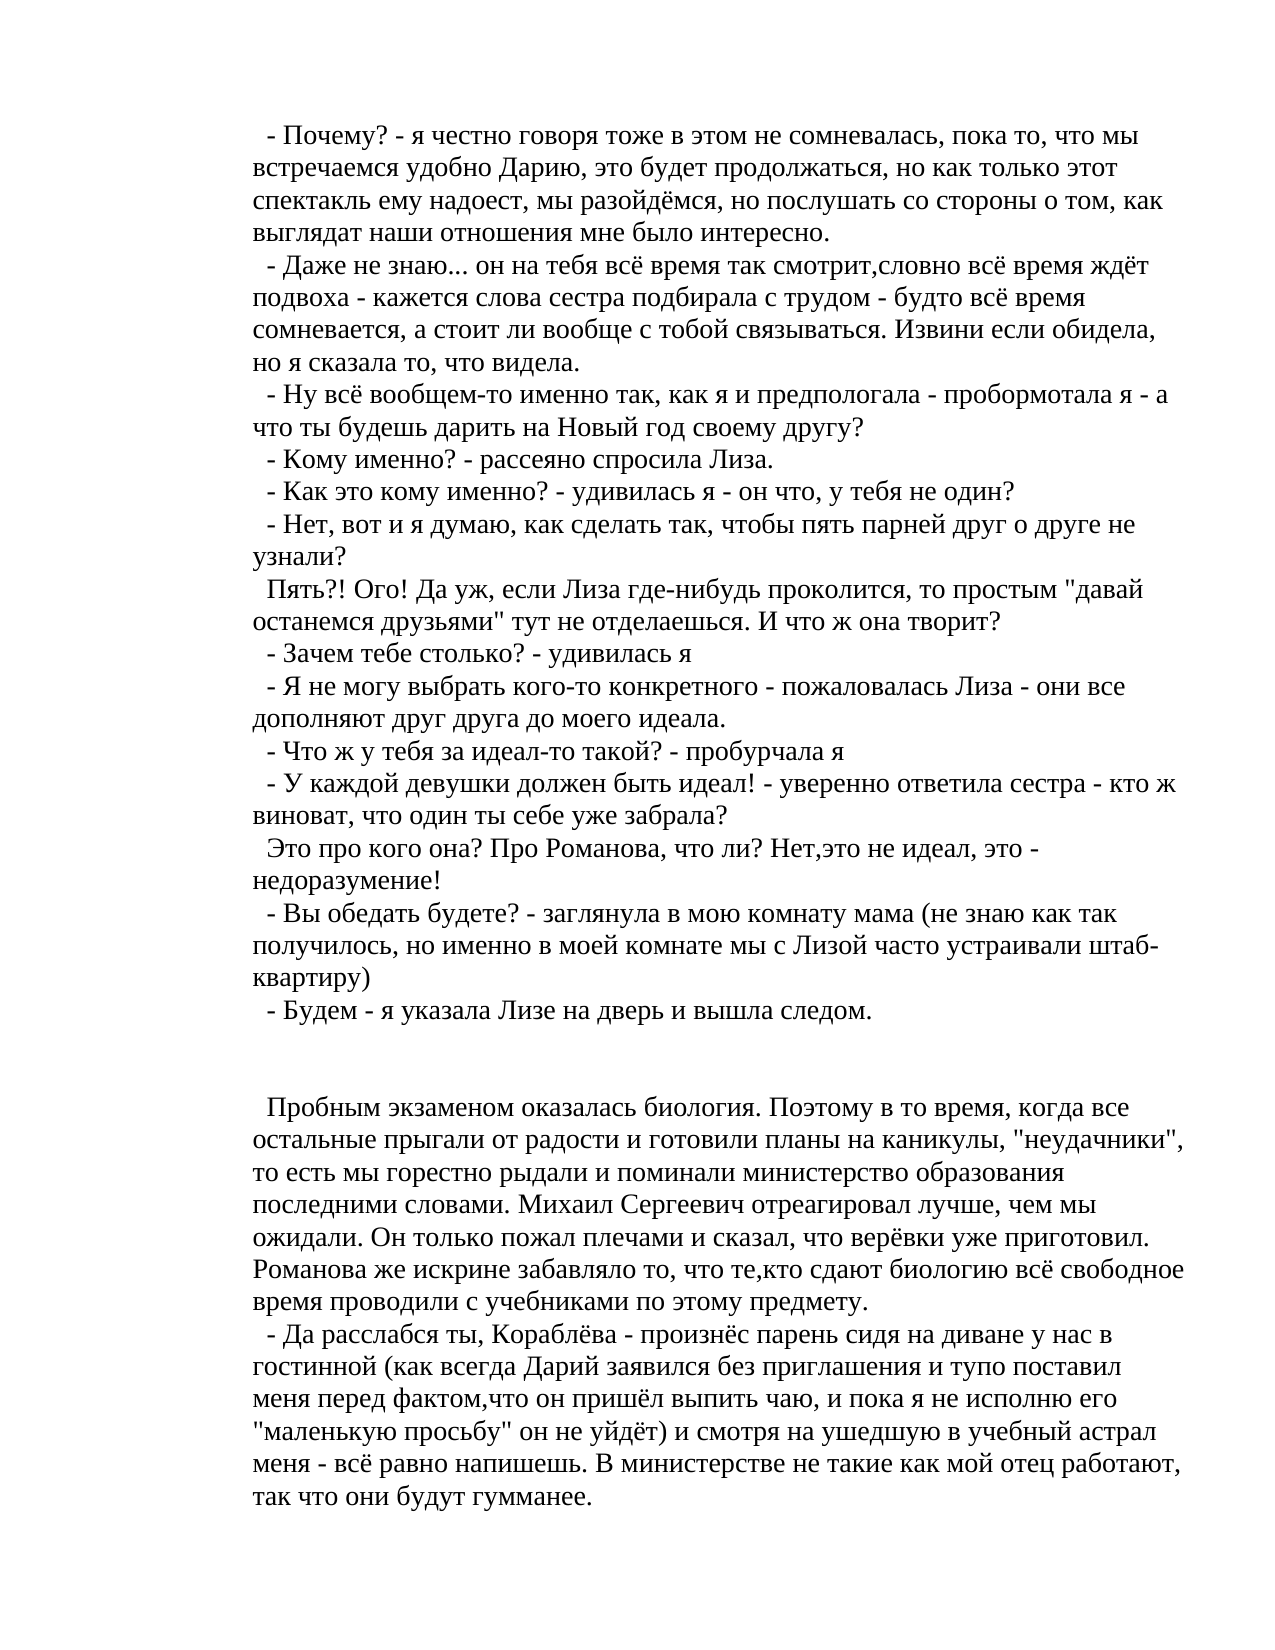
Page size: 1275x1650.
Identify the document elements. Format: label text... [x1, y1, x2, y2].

text - Да расслабся ты, Кораблёва - произнёс парень сидя на диване у нас в гостинной (как всегда Дарий заявился без приглашения и тупо поставил меня перед фактом,что он пришёл выпить чаю, и пока я не исполню его "маленькую просьбу" он не уйдёт) и смотря на ушедшую в учебный астрал меня - всё равно напишешь. В министерстве не такие как мой отец работают, так что они будут гумманее. [252, 1317, 1186, 1511]
text Это про кого она? Про Романова, что ли? Нет,это не идеал, это - недоразумение! [252, 831, 1186, 896]
text - Я не могу выбрать кого-то конкретного - пожаловалась Лиза - они все дополняют друг друга до моего идеала. [252, 669, 1186, 734]
text - Что ж у тебя за идеал-то такой? - пробурчала я [252, 734, 1186, 766]
text Пять?! Ого! Да уж, если Лиза где-нибудь проколится, то простым "давай останемся друзьями" тут не отделаешься. И что ж она творит? [252, 572, 1186, 636]
text - Ну всё вообщем-то именно так, как я и предпологала - пробормотала я - а что ты будешь дарить на Новый год своему другу? [252, 377, 1186, 442]
text - Как это кому именно? - удивилась я - он что, у тебя не один? [252, 474, 1186, 507]
text Пробным экзаменом оказалась биология. Поэтому в то время, когда все остальные прыгали от радости и готовили планы на каникулы, "неудачники", то есть мы горестно рыдали и поминали министерство образования последними словами. Михаил Сергеевич отреагировал лучше, чем мы ожидали. Он только пожал плечами и сказал, что верёвки уже приготовил. Романова же искрине забавляло то, что те,кто сдают биологию всё свободное время проводили с учебниками по этому предмету. [252, 1090, 1186, 1317]
text - У каждой девушки должен быть идеал! - уверенно ответила сестра - кто ж виноват, что один ты себе уже забрала? [252, 766, 1186, 831]
text - Нет, вот и я думаю, как сделать так, чтобы пять парней друг о друге не узнали? [252, 507, 1186, 572]
text - Почему? - я честно говоря тоже в этом не сомневалась, пока то, что мы встречаемся удобно Дарию, это будет продолжаться, но как только этот спектакль ему надоест, мы разойдёмся, но послушать со стороны о том, как выглядат наши отношения мне было интересно. [252, 118, 1186, 248]
text - Зачем тебе столько? - удивилась я [252, 636, 1186, 669]
text - Кому именно? - рассеяно спросила Лиза. [252, 442, 1186, 474]
text - Вы обедать будете? - заглянула в мою комнату мама (не знаю как так получилось, но именно в моей комнате мы с Лизой часто устраивали штаб-квартиру) [252, 896, 1186, 993]
text - Даже не знаю... он на тебя всё время так смотрит,словно всё время ждёт подвоха - кажется слова сестра подбирала с трудом - будто всё время сомневается, а стоит ли вообще с тобой связываться. Извини если обидела, но я сказала то, что видела. [252, 248, 1186, 377]
text - Будем - я указала Лизе на дверь и вышла следом. [252, 993, 1186, 1025]
